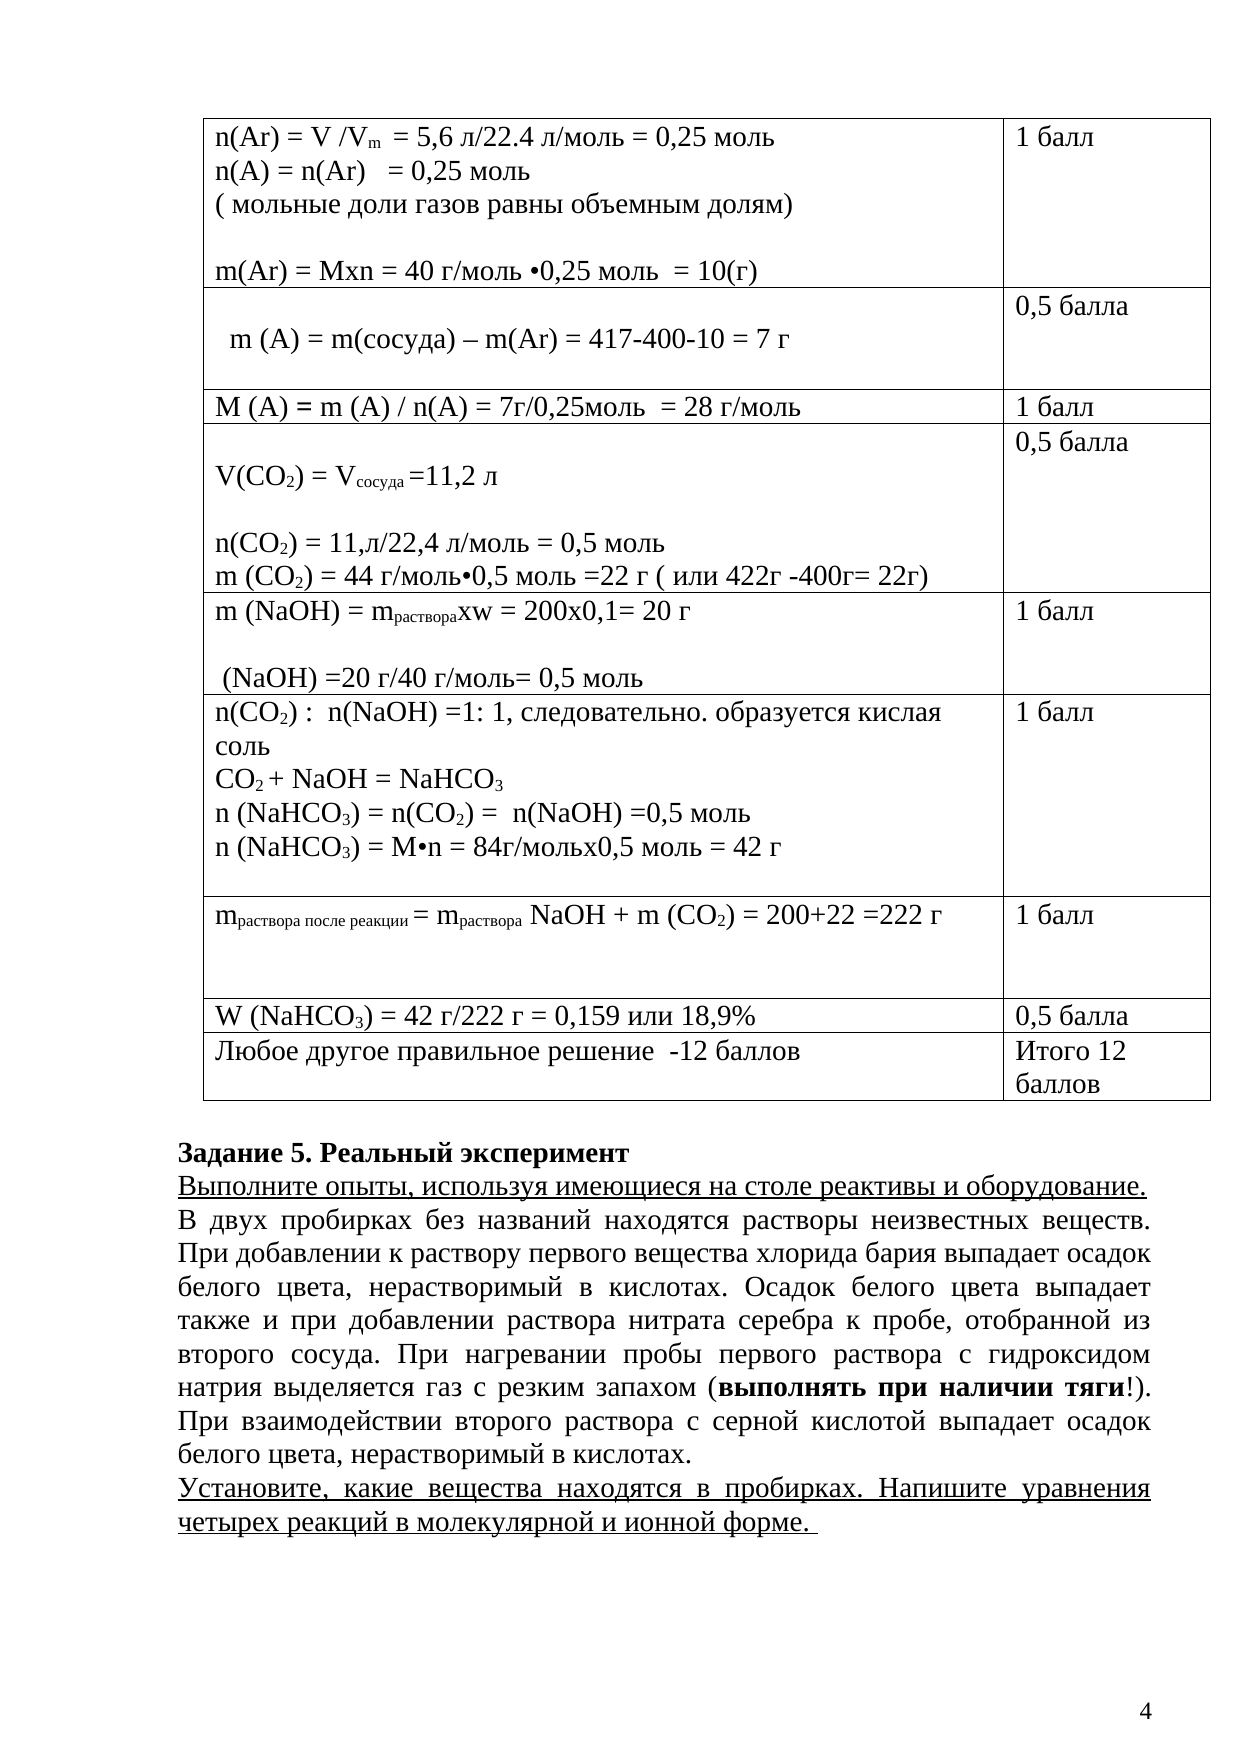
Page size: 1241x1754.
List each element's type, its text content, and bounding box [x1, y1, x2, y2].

table_cell 0,5 балла [1004, 288, 1210, 388]
table_cell Любое другое правильное решение -12 баллов [204, 1033, 1003, 1100]
table_cell n(Аr) = V /Vm = 5,6 л/22.4 л/моль = 0,25 моль n(А) = n(Аr) = 0,25 моль ( мольные доли газов равны объемным долям) m(Аr) = Mхn = 40 г/моль •0,25 моль = 10(г) [204, 119, 1003, 287]
table_cell mраствора после реакции = mраствора NаОН + m (СО2) = 200+22 =222 г [204, 897, 1003, 997]
text Задание 5. Реальный эксперимент [177, 1135, 1152, 1168]
table_cell Итого 12 баллов [1004, 1033, 1210, 1100]
table_cell 1 балл [1004, 119, 1210, 287]
table_cell 0,5 балла [1004, 424, 1210, 592]
table_cell V(СО2) = Vсосуда =11,2 л n(СО2) = 11,л/22,4 л/моль = 0,5 моль m (СО2) = 44 г/моль•0,5 моль =22 г ( или 422г -400г= 22г) [204, 424, 1003, 592]
text В двух пробирках без названий находятся растворы неизвестных веществ. При добавлении к раствору первого вещества хлорида бария выпадает осадок белого цвета, нерастворимый в кислотах. Осадок белого цвета выпадает также и при добавлении раствора нитрата серебра к пробе, отобранной из второго сосуда. При нагревании пробы первого раствора с гидроксидом натрия выделяется газ с резким запахом (выполнять при наличии тяги!). При взаимодействии второго раствора с серной кислотой выпадает осадок белого цвета, нерастворимый в кислотах. [177, 1202, 1152, 1470]
table_cell 1 балл [1004, 695, 1210, 896]
table_cell 1 балл [1004, 593, 1210, 693]
table_cell 1 балл [1004, 390, 1210, 423]
table_cell W (NаНСО3) = 42 г/222 г = 0,159 или 18,9% [204, 999, 1003, 1032]
text Выполните опыты, используя имеющиеся на столе реактивы и оборудование. [177, 1168, 1152, 1202]
table_cell m (А) = m(сосуда) – m(Аr) = 417-400-10 = 7 г [204, 288, 1003, 388]
text Установите, какие вещества находятся в пробирках. Напишите уравнения четырех реакций в молекулярной и ионной форме. [177, 1470, 1152, 1537]
table_cell 0,5 балла [1004, 999, 1210, 1032]
table_cell 1 балл [1004, 897, 1210, 997]
table_cell n(СО2) : n(NаОН) =1: 1, следовательно. образуется кислая соль СО2 + NаОН = NаНСО3 n (NаНСО3) = n(СО2) = n(NаОН) =0,5 моль n (NаНСО3) = М•n = 84г/мольх0,5 моль = 42 г [204, 695, 1003, 896]
table_cell М (А) = m (А) / n(А) = 7г/0,25моль = 28 г/моль [204, 390, 1003, 423]
table_cell m (NаОН) = mрастворахw = 200х0,1= 20 г (NаОН) =20 г/40 г/моль= 0,5 моль [204, 593, 1003, 693]
